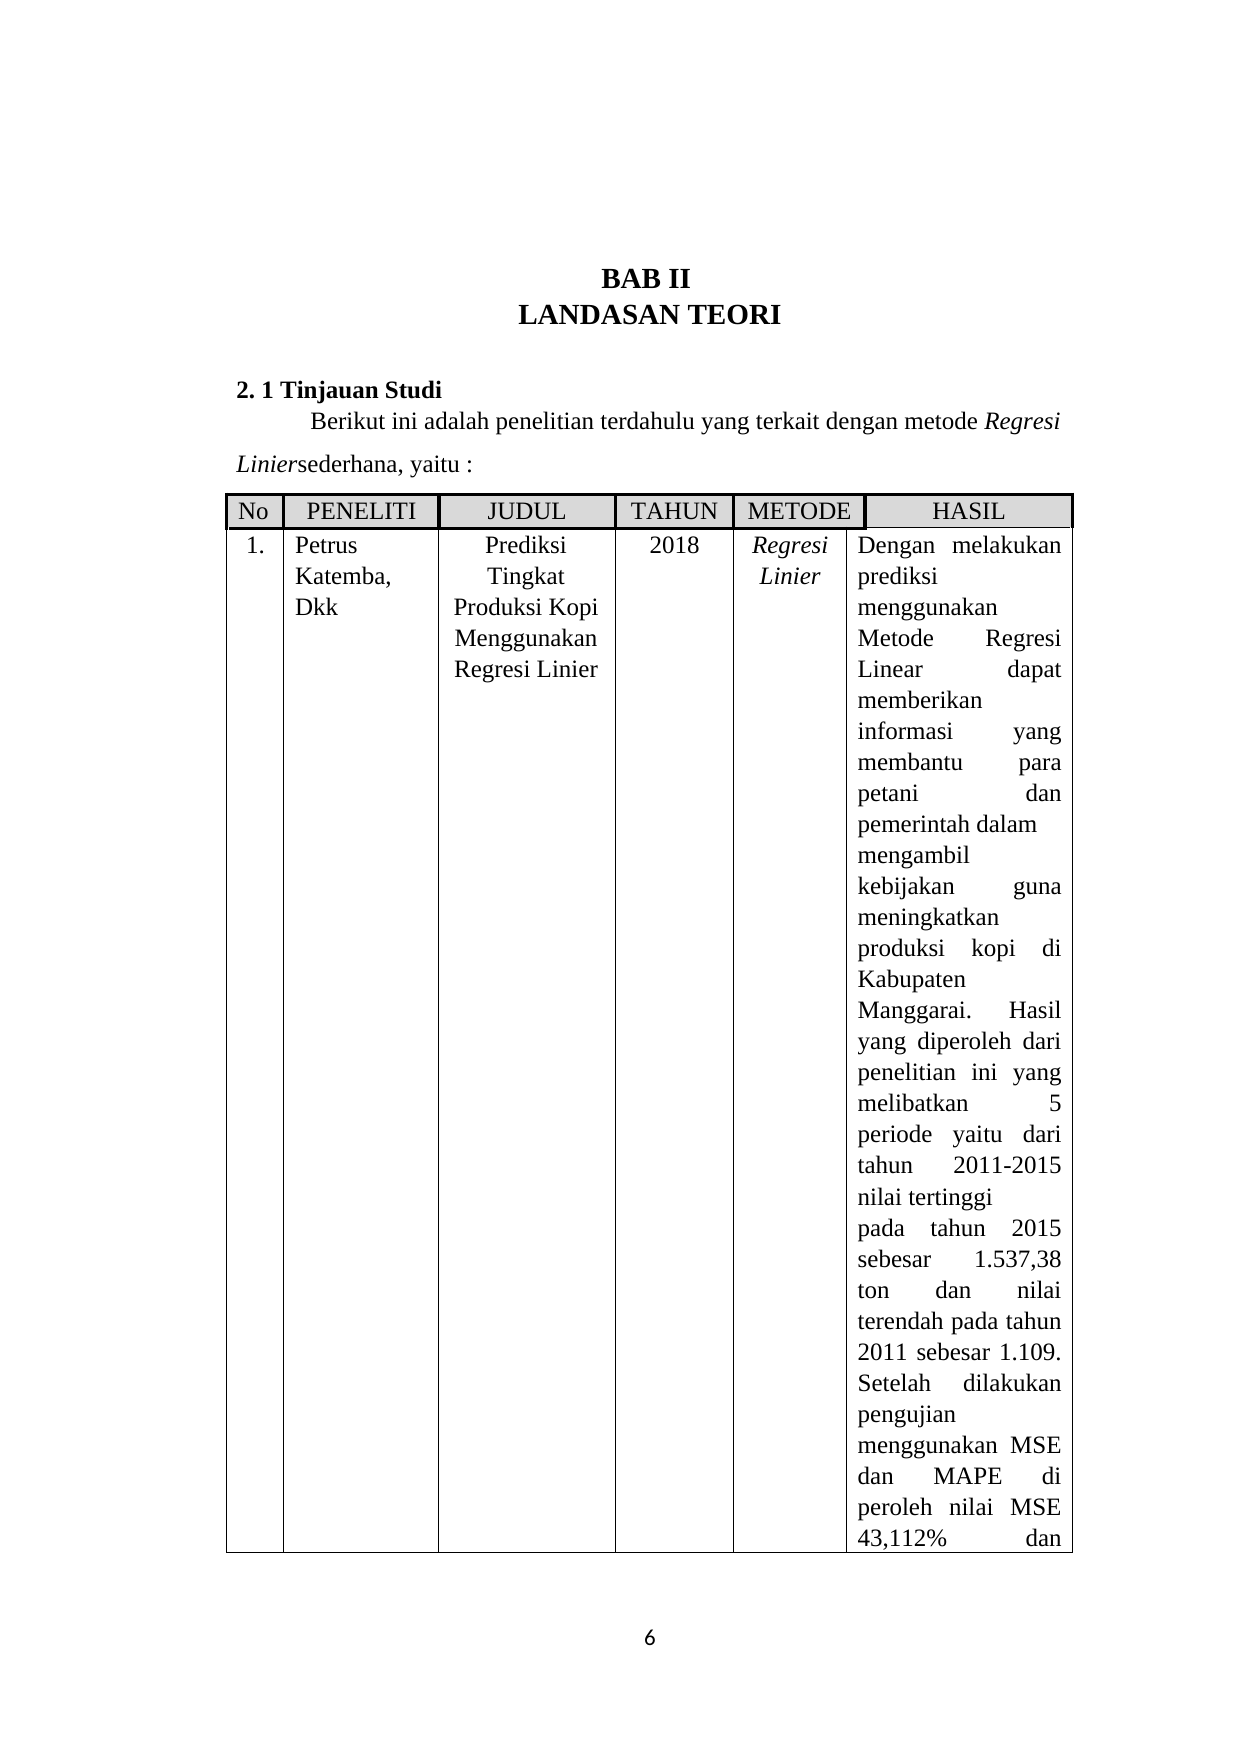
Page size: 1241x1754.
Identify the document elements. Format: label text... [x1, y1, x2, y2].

table_header PENELITI [285, 496, 437, 527]
table_cell Petrus Katemba, Dkk [284, 530, 438, 1552]
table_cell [439, 530, 615, 1552]
text Berikut ini adalah penelitian terdahulu yang terkait dengan metode Regresi Liniersederhana, yaitu : [236, 406, 1063, 478]
table_cell Regresi Linier [734, 530, 846, 1552]
table_header JUDUL [441, 496, 614, 527]
table_header HASIL [867, 496, 1071, 527]
table_cell 2018 [616, 530, 733, 1552]
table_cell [847, 527, 1072, 1552]
subtitle BAB II LANDASAN TEORI [236, 261, 1063, 331]
subtitle 2. 1 Tinjauan Studi [236, 375, 1063, 404]
table_header METODE [735, 496, 863, 527]
table_header TAHUN [617, 496, 732, 527]
table_header No [228, 496, 282, 527]
table_cell 1. [227, 527, 283, 1552]
